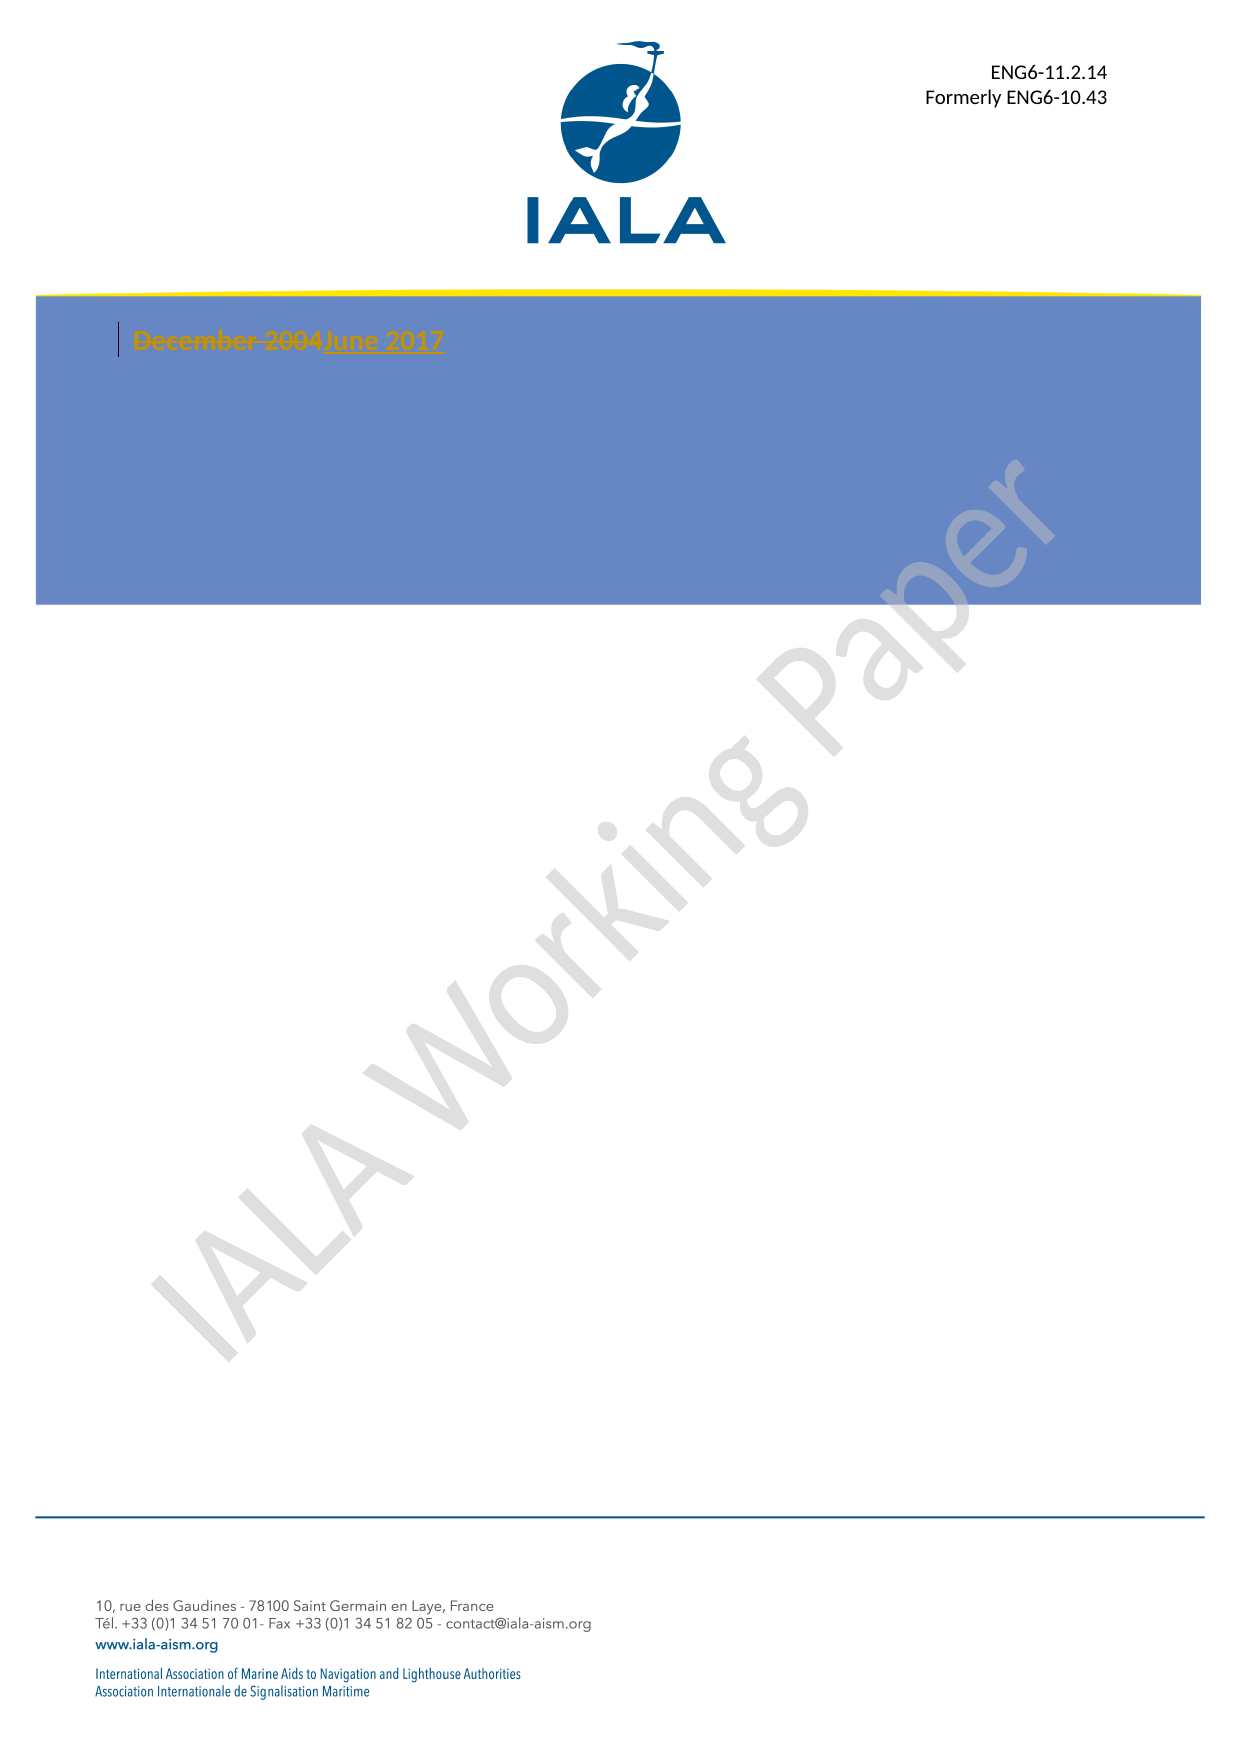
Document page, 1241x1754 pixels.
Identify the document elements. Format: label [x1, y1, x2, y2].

picture [0, 29, 1240, 616]
picture [89, 1595, 622, 1714]
picture [904, 576, 956, 616]
